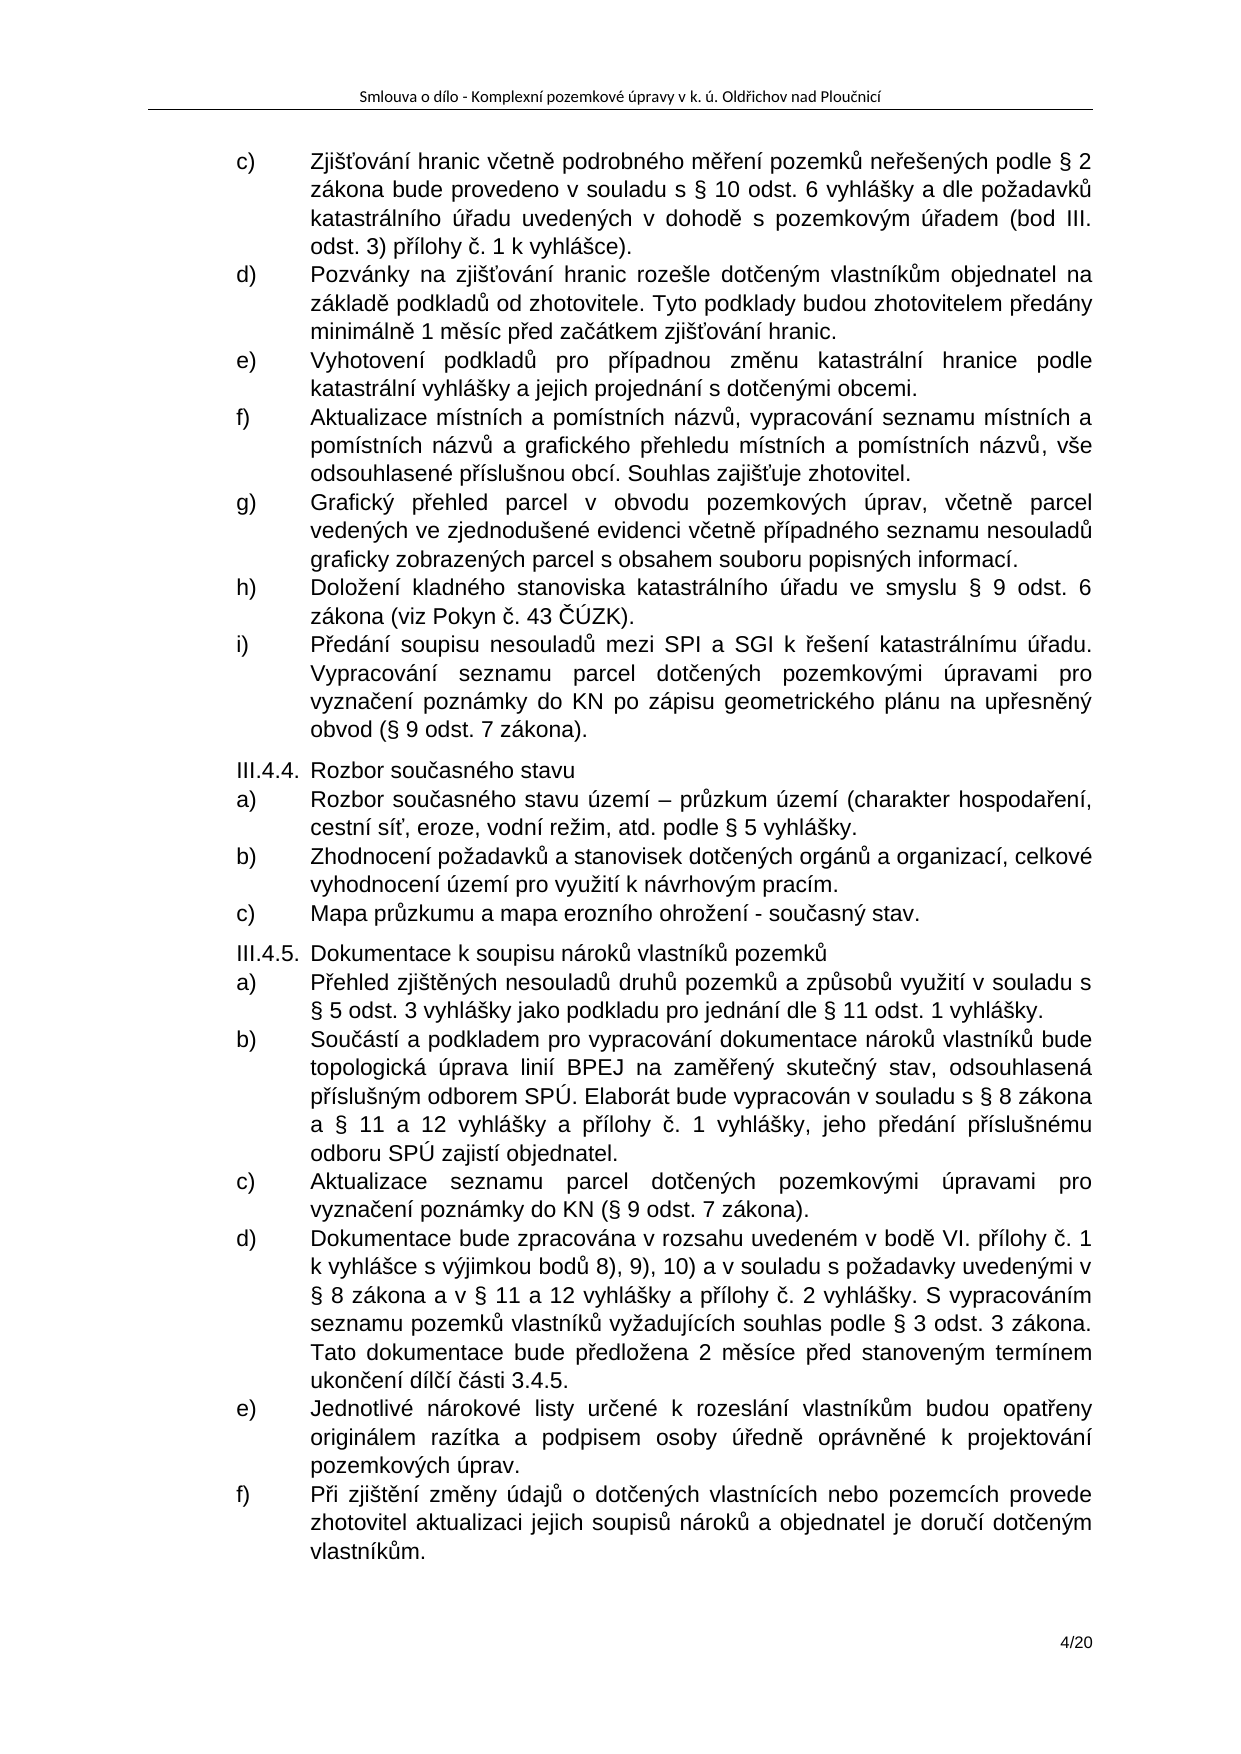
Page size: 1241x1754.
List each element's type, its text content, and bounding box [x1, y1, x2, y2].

text Při zjištění změny údajů o dotčených vlastnících nebo pozemcích provede zhotovitel aktualizaci jejich soupisů nároků a objednatel je doručí dotčeným vlastníkům. [236, 1481, 1093, 1564]
text Zhodnocení požadavků a stanovisek dotčených orgánů a organizací, celkové vyhodnocení území pro využití k návrhovým pracím. [236, 843, 1093, 897]
text Přehled zjištěných nesouladů druhů pozemků a způsobů využití v souladu s § 5 odst. 3 vyhlášky jako podkladu pro jednání dle § 11 odst. 1 vyhlášky. [236, 969, 1093, 1024]
text Dokumentace bude zpracována v rozsahu uvedeném v bodě VI. přílohy č. 1 k vyhlášce s výjimkou bodů 8), 9), 10) a v souladu s požadavky uvedenými v § 8 zákona a v § 11 a 12 vyhlášky a přílohy č. 2 vyhlášky. S vypracováním seznamu pozemků vlastníků vyžadujících souhlas podle § 3 odst. 3 zákona. Tato dokumentace bude předložena 2 měsíce před stanoveným termínem ukončení dílčí části 3.4.5. [236, 1225, 1093, 1393]
text Zjišťování hranic včetně podrobného měření pozemků neřešených podle § 2 zákona bude provedeno v souladu s § 10 odst. 6 vyhlášky a dle požadavků katastrálního úřadu uvedených v dohodě s pozemkovým úřadem (bod III. odst. 3) přílohy č. 1 k vyhlášce). [236, 148, 1093, 259]
text Grafický přehled parcel v obvodu pozemkových úprav, včetně parcel vedených ve zjednodušené evidenci včetně případného seznamu nesouladů graficky zobrazených parcel s obsahem souboru popisných informací. [236, 489, 1093, 572]
text Součástí a podkladem pro vypracování dokumentace nároků vlastníků bude topologická úprava linií BPEJ na zaměřený skutečný stav, odsouhlasená příslušným odborem SPÚ. Elaborát bude vypracován v souladu s § 8 zákona a § 11 a 12 vyhlášky a přílohy č. 1 vyhlášky, jeho předání příslušnému odboru SPÚ zajistí objednatel. [236, 1026, 1093, 1166]
text Jednotlivé nárokové listy určené k rozeslání vlastníkům budou opatřeny originálem razítka a podpisem osoby úředně oprávněné k projektování pozemkových úprav. [236, 1395, 1093, 1479]
text Aktualizace místních a pomístních názvů, vypracování seznamu místních a pomístních názvů a grafického přehledu místních a pomístních názvů, vše odsouhlasené příslušnou obcí. Souhlas zajišťuje zhotovitel. [236, 403, 1093, 487]
text Aktualizace seznamu parcel dotčených pozemkovými úpravami pro vyznačení poznámky do KN (§ 9 odst. 7 zákona). [236, 1168, 1093, 1223]
text Mapa průzkumu a mapa erozního ohrožení - současný stav. [236, 899, 1093, 926]
text Pozvánky na zjišťování hranic rozešle dotčeným vlastníkům objednatel na základě podkladů od zhotovitele. Tyto podklady budou zhotovitelem předány minimálně 1 měsíc před začátkem zjišťování hranic. [236, 261, 1093, 344]
text Rozbor současného stavu území – průzkum území (charakter hospodaření, cestní síť, eroze, vodní režim, atd. podle § 5 vyhlášky. [236, 786, 1093, 841]
text Vyhotovení podkladů pro případnou změnu katastrální hranice podle katastrální vyhlášky a jejich projednání s dotčenými obcemi. [236, 347, 1093, 401]
text Předání soupisu nesouladů mezi SPI a SGI k řešení katastrálnímu úřadu. Vypracování seznamu parcel dotčených pozemkovými úpravami pro vyznačení poznámky do KN po zápisu geometrického plánu na upřesněný obvod (§ 9 odst. 7 zákona). [236, 631, 1093, 743]
text Doložení kladného stanoviska katastrálního úřadu ve smyslu § 9 odst. 6 zákona (viz Pokyn č. 43 ČÚZK). [236, 574, 1093, 629]
text Rozbor současného stavu [236, 757, 1093, 784]
text Dokumentace k soupisu nároků vlastníků pozemků [236, 940, 1093, 967]
